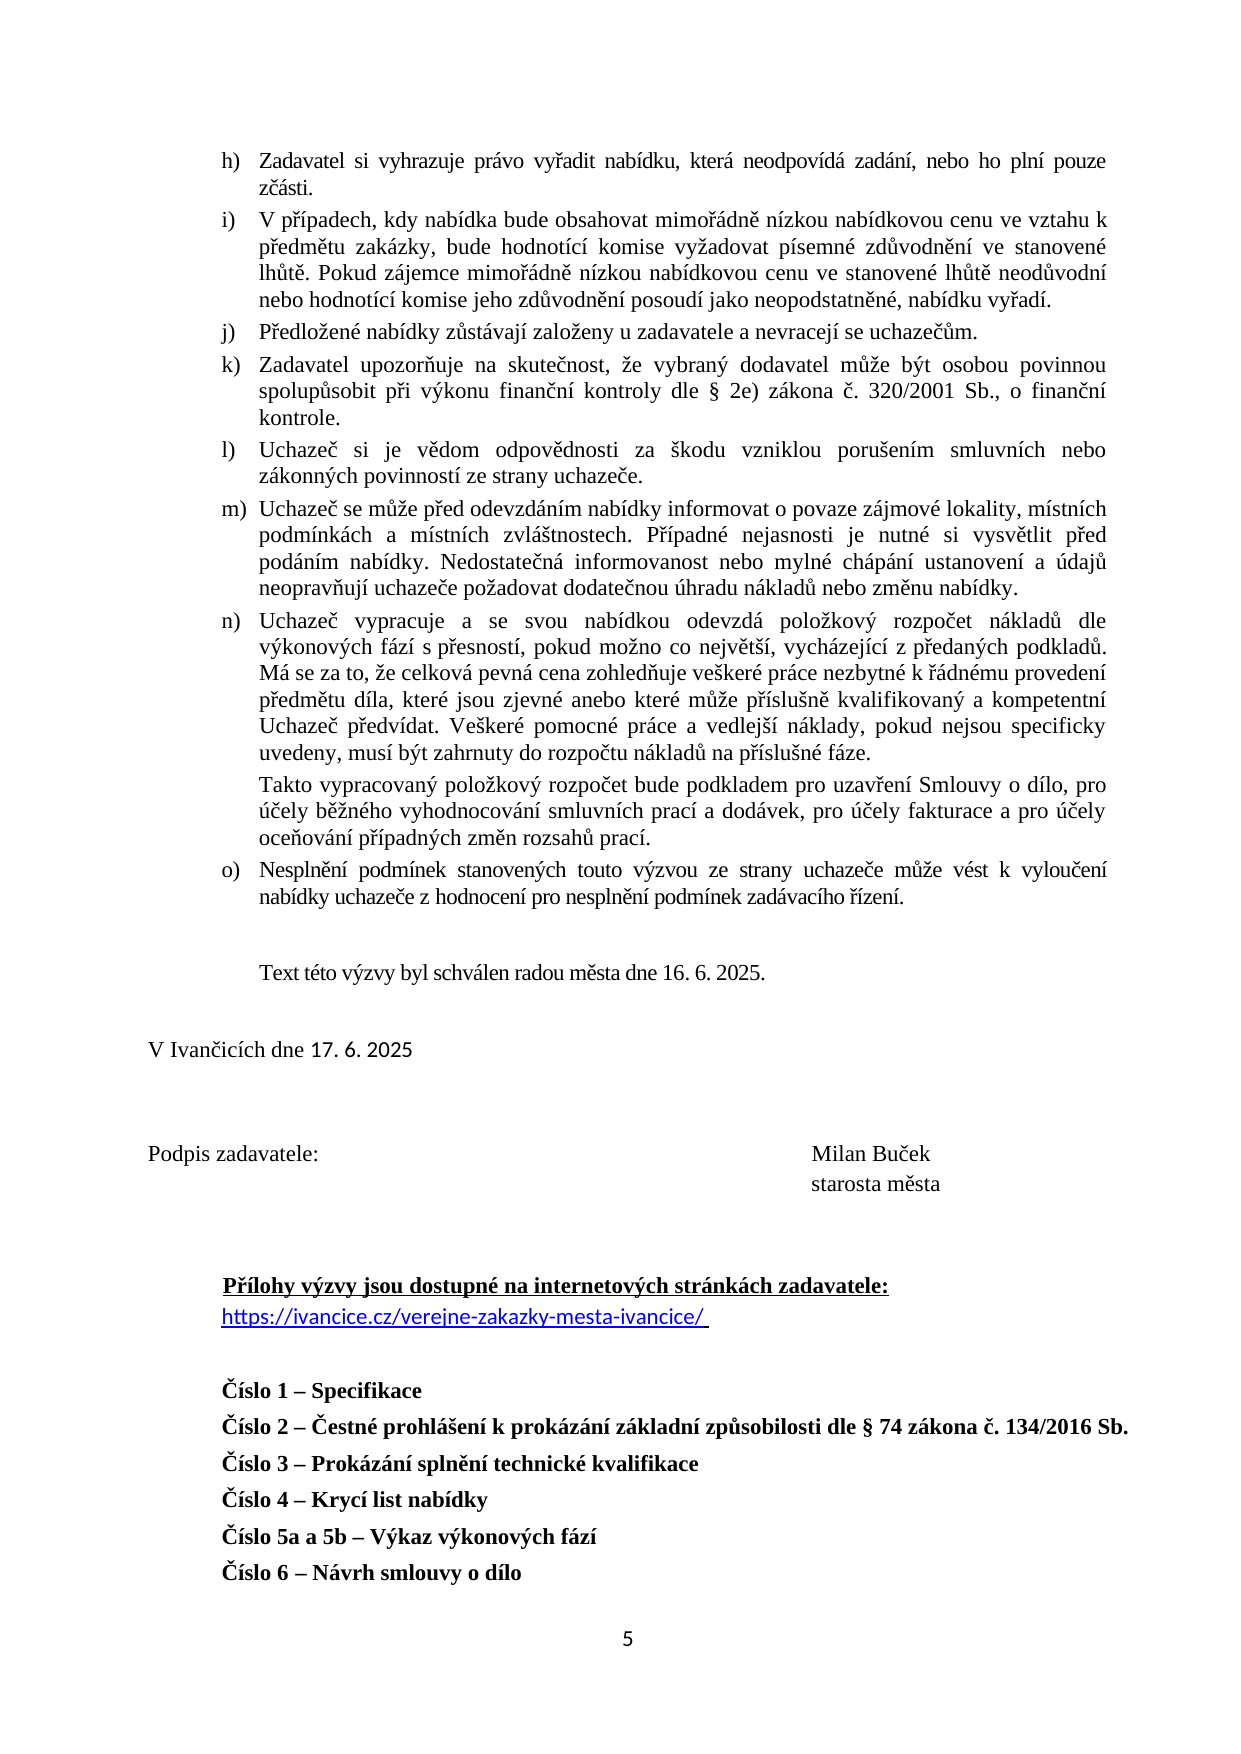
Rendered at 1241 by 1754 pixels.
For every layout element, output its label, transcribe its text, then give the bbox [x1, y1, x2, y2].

list Zadavatel upozorňuje na skutečnost, že vybraný dodavatel může být osobou povinnou spolupůsobit při výkonu finanční kontroly dle § 2e) zákona č. 320/2001 Sb., o finanční kontrole. [221, 351, 1107, 430]
list Přílohy výzvy jsou dostupné na internetových stránkách zadavatele: [223, 1272, 1107, 1298]
text https://ivancice.cz/verejne-zakazky-mesta-ivancice/ [221, 1302, 1107, 1330]
list Nesplnění podmínek stanovených touto výzvou ze strany uchazeče může vést k vyloučení nabídky uchazeče z hodnocení pro nesplnění podmínek zadávacího řízení. [221, 856, 1107, 909]
list Uchazeč se může před odevzdáním nabídky informovat o povaze zájmové lokality, místních podmínkách a místních zvláštnostech. Případné nejasnosti je nutné si vysvětlit před podáním nabídky. Nedostatečná informovanost nebo mylné chápání ustanovení a údajů neopravňují uchazeče požadovat dodatečnou úhradu nákladů nebo změnu nabídky. [221, 495, 1107, 601]
list V případech, kdy nabídka bude obsahovat mimořádně nízkou nabídkovou cenu ve vztahu k předmětu zakázky, bude hodnotící komise vyžadovat písemné zdůvodnění ve stanovené lhůtě. Pokud zájemce mimořádně nízkou nabídkovou cenu ve stanovené lhůtě neodůvodní nebo hodnotící komise jeho zdůvodnění posoudí jako neopodstatněné, nabídku vyřadí. [221, 207, 1107, 312]
text Číslo 2 – Čestné prohlášení k prokázání základní způsobilosti dle § 74 zákona č. 134/2016 Sb. [221, 1413, 1152, 1440]
text Číslo 1 – Specifikace [221, 1377, 1107, 1403]
text V Ivančicích dne [148, 1036, 1107, 1063]
list Předložené nabídky zůstávají založeny u zadavatele a nevracejí se uchazečům. [221, 318, 1107, 344]
list Zadavatel si vyhrazuje právo vyřadit nabídku, která neodpovídá zadání, nebo ho plní pouze zčásti. [221, 148, 1107, 200]
text Text této výzvy byl schválen radou města dne 16. 6. 2025. [259, 959, 1107, 986]
text Podpis zadavatele: Milan Buček [148, 1139, 1107, 1166]
text Číslo 4 – Krycí list nabídky [221, 1486, 1107, 1513]
text starosta města [148, 1170, 1107, 1196]
list Uchazeč vypracuje a se svou nabídkou odevzdá položkový rozpočet nákladů dle výkonových fází s přesností, pokud možno co největší, vycházející z předaných podkladů. Má se za to, že celková pevná cena zohledňuje veškeré práce nezbytné k řádnému provedení předmětu díla, které jsou zjevné anebo které může příslušně kvalifikovaný a kompetentní Uchazeč předvídat. Veškeré pomocné práce a vedlejší náklady, pokud nejsou specificky uvedeny, musí být zahrnuty do rozpočtu nákladů na příslušné fáze. [221, 607, 1107, 765]
text Číslo 5a a 5b – Výkaz výkonových fází [221, 1523, 1107, 1549]
text Číslo 3 – Prokázání splnění technické kvalifikace [221, 1450, 1107, 1476]
list Takto vypracovaný položkový rozpočet bude podkladem pro uzavření Smlouvy o dílo, pro účely běžného vyhodnocování smluvních prací a dodávek, pro účely fakturace a pro účely oceňování případných změn rozsahů prací. [259, 771, 1107, 850]
text Číslo 6 – Návrh smlouvy o dílo [221, 1559, 1107, 1586]
list Uchazeč si je vědom odpovědnosti za škodu vzniklou porušením smluvních nebo zákonných povinností ze strany uchazeče. [221, 436, 1107, 489]
